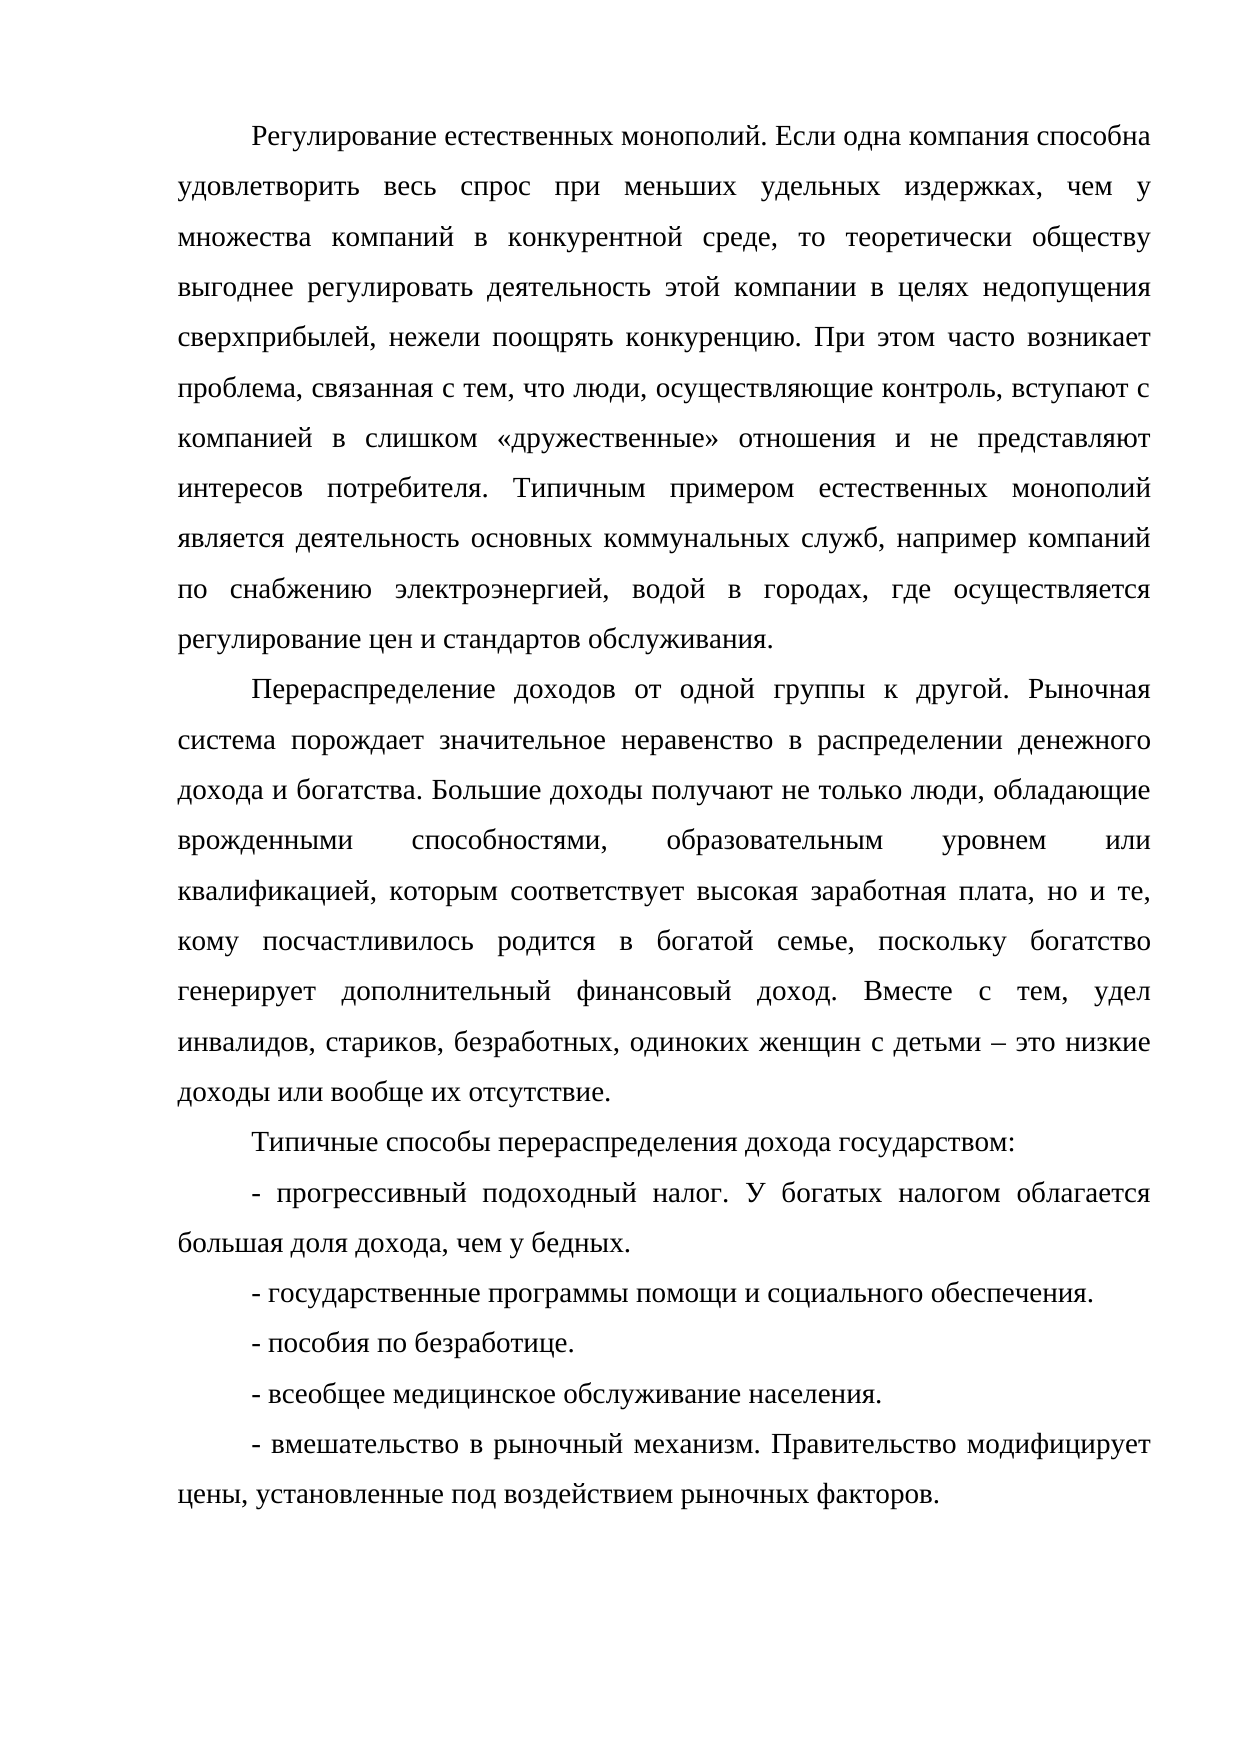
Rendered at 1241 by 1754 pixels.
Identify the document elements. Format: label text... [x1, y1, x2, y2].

text - вмешательство в рыночный механизм. Правительство модифицирует цены, установленные под воздействием рыночных факторов. [177, 1426, 1152, 1510]
text Типичные способы перераспределения дохода государством: [177, 1124, 1152, 1158]
text Перераспределение доходов от одной группы к другой. Рыночная система порождает значительное неравенство в распределении денежного дохода и богатства. Большие доходы получают не только люди, обладающие врожденными способностями, образовательным уровнем или квалификацией, которым соответствует высокая заработная плата, но и те, кому посчастливилось родится в богатой семье, поскольку богатство генерирует дополнительный финансовый доход. Вместе с тем, удел инвалидов, стариков, безработных, одиноких женщин с детьми – это низкие доходы или вообще их отсутствие. [177, 672, 1152, 1108]
text - всеобщее медицинское обслуживание населения. [177, 1376, 1152, 1409]
text - прогрессивный подоходный налог. У богатых налогом облагается большая доля дохода, чем у бедных. [177, 1175, 1152, 1258]
text - государственные программы помощи и социального обеспечения. [177, 1275, 1152, 1309]
text Регулирование естественных монополий. Если одна компания способна удовлетворить весь спрос при меньших удельных издержках, чем у множества компаний в конкурентной среде, то теоретически обществу выгоднее регулировать деятельность этой компании в целях недопущения сверхприбылей, нежели поощрять конкуренцию. При этом часто возникает проблема, связанная с тем, что люди, осуществляющие контроль, вступают с компанией в слишком «дружественные» отношения и не представляют интересов потребителя. Типичным примером естественных монополий является деятельность основных коммунальных служб, например компаний по снабжению электроэнергией, водой в городах, где осуществляется регулирование цен и стандартов обслуживания. [177, 118, 1152, 655]
text - пособия по безработице. [177, 1326, 1152, 1359]
